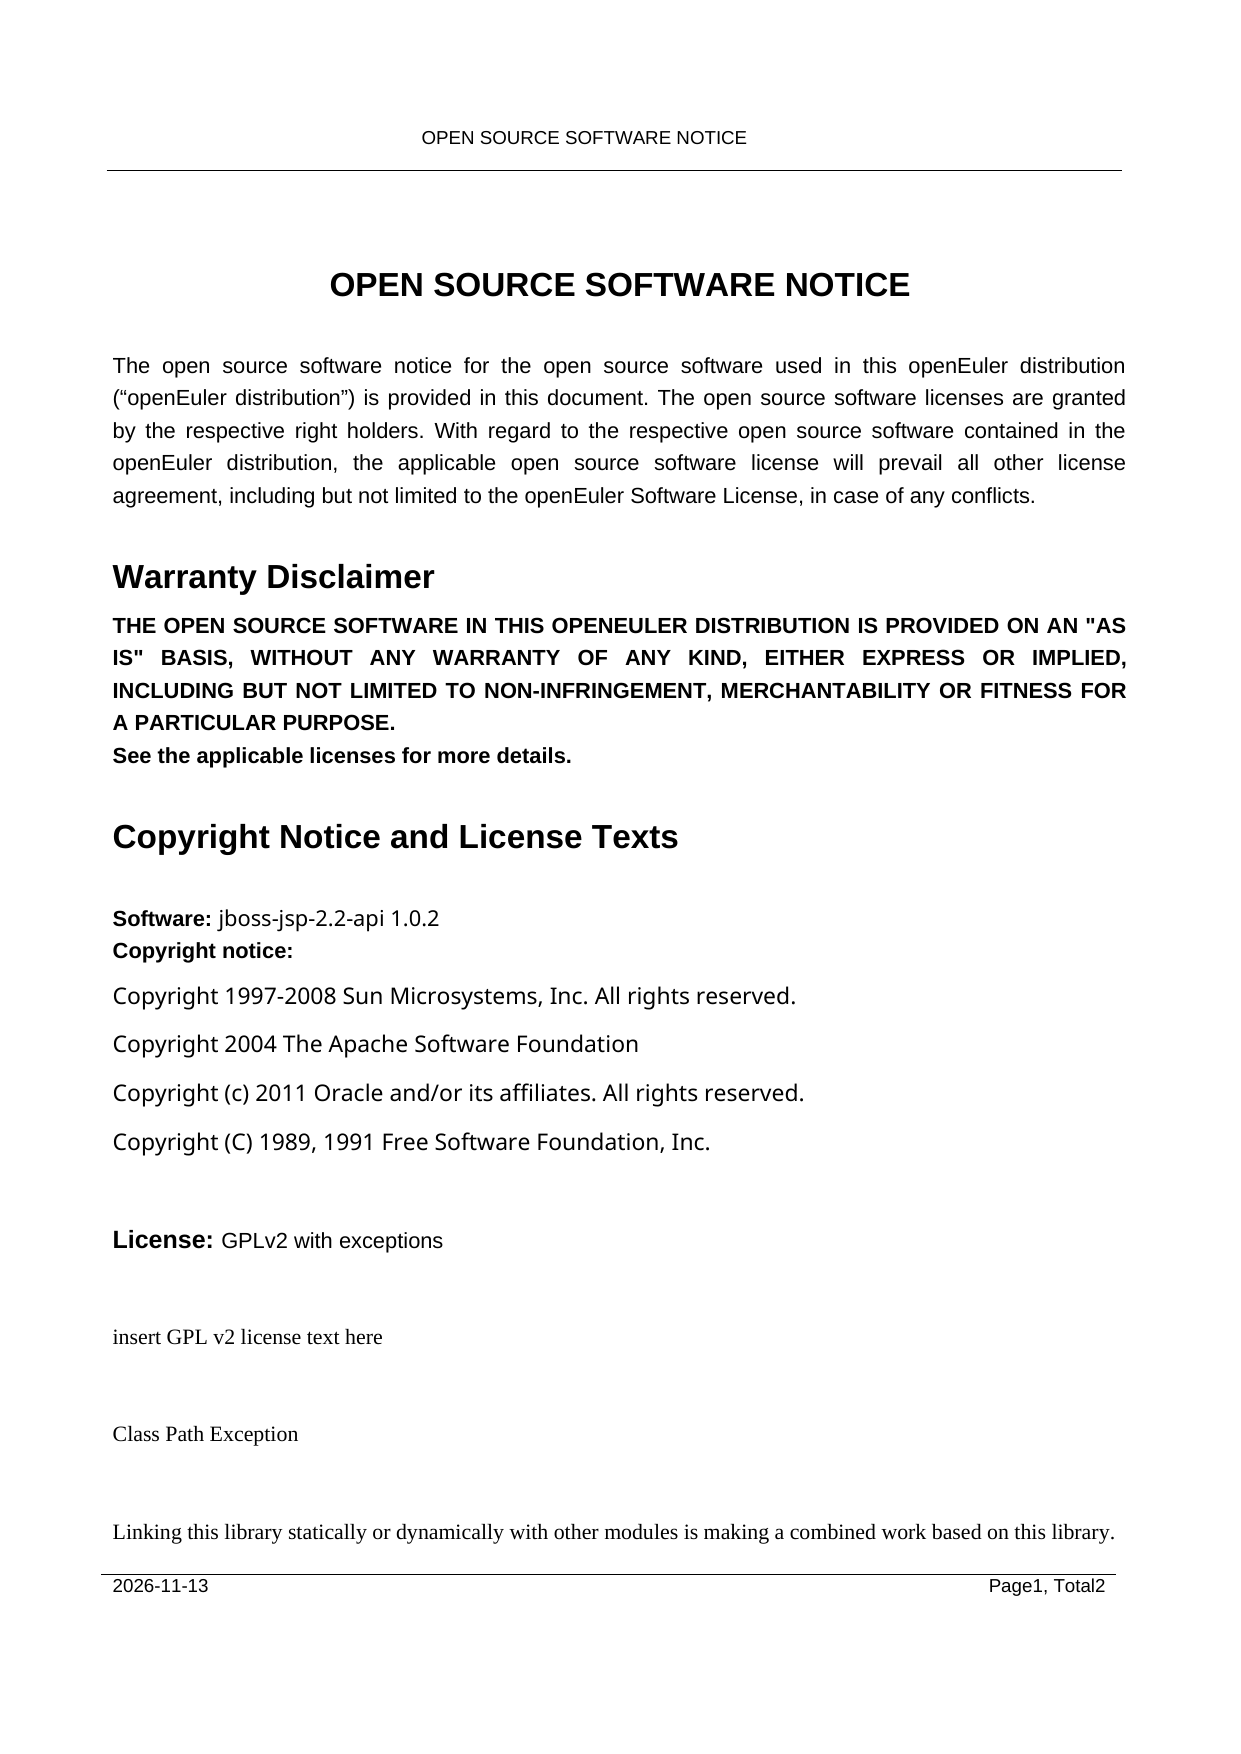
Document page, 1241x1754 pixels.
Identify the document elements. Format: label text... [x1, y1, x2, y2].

text OPEN SOURCE SOFTWARE NOTICE [112, 251, 1128, 316]
text Software: jboss-jsp-2.2-api 1.0.2 [112, 901, 1128, 934]
text Warranty Disclaimer [112, 544, 1128, 609]
text Copyright 1997-2008 Sun Microsystems, Inc. All rights reserved. Copyright 2004 The Apache Software Foundation Copyright (c) 2011 Oracle and/or its affiliates. All rights reserved. Copyright (C) 1989, 1991 Free Software Foundation, Inc. [112, 979, 1128, 1207]
text Copyright notice: [112, 934, 1128, 966]
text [112, 1223, 1128, 1548]
text Copyright Notice and License Texts [112, 804, 1128, 869]
text The open source software notice for the open source software used in this openEuler distribution (“openEuler distribution”) is provided in this document. The open source software licenses are granted by the respective right holders. With regard to the respective open source software contained in the openEuler distribution, the applicable open source software license will prevail all other license agreement, including but not limited to the openEuler Software License, in case of any conflicts. [112, 349, 1128, 511]
text THE OPEN SOURCE SOFTWARE IN THIS OPENEULER DISTRIBUTION IS PROVIDED ON AN "AS IS" BASIS, WITHOUT ANY WARRANTY OF ANY KIND, EITHER EXPRESS OR IMPLIED, INCLUDING BUT NOT LIMITED TO NON-INFRINGEMENT, MERCHANTABILITY OR FITNESS FOR A PARTICULAR PURPOSE. See the applicable licenses for more details. [112, 609, 1128, 771]
